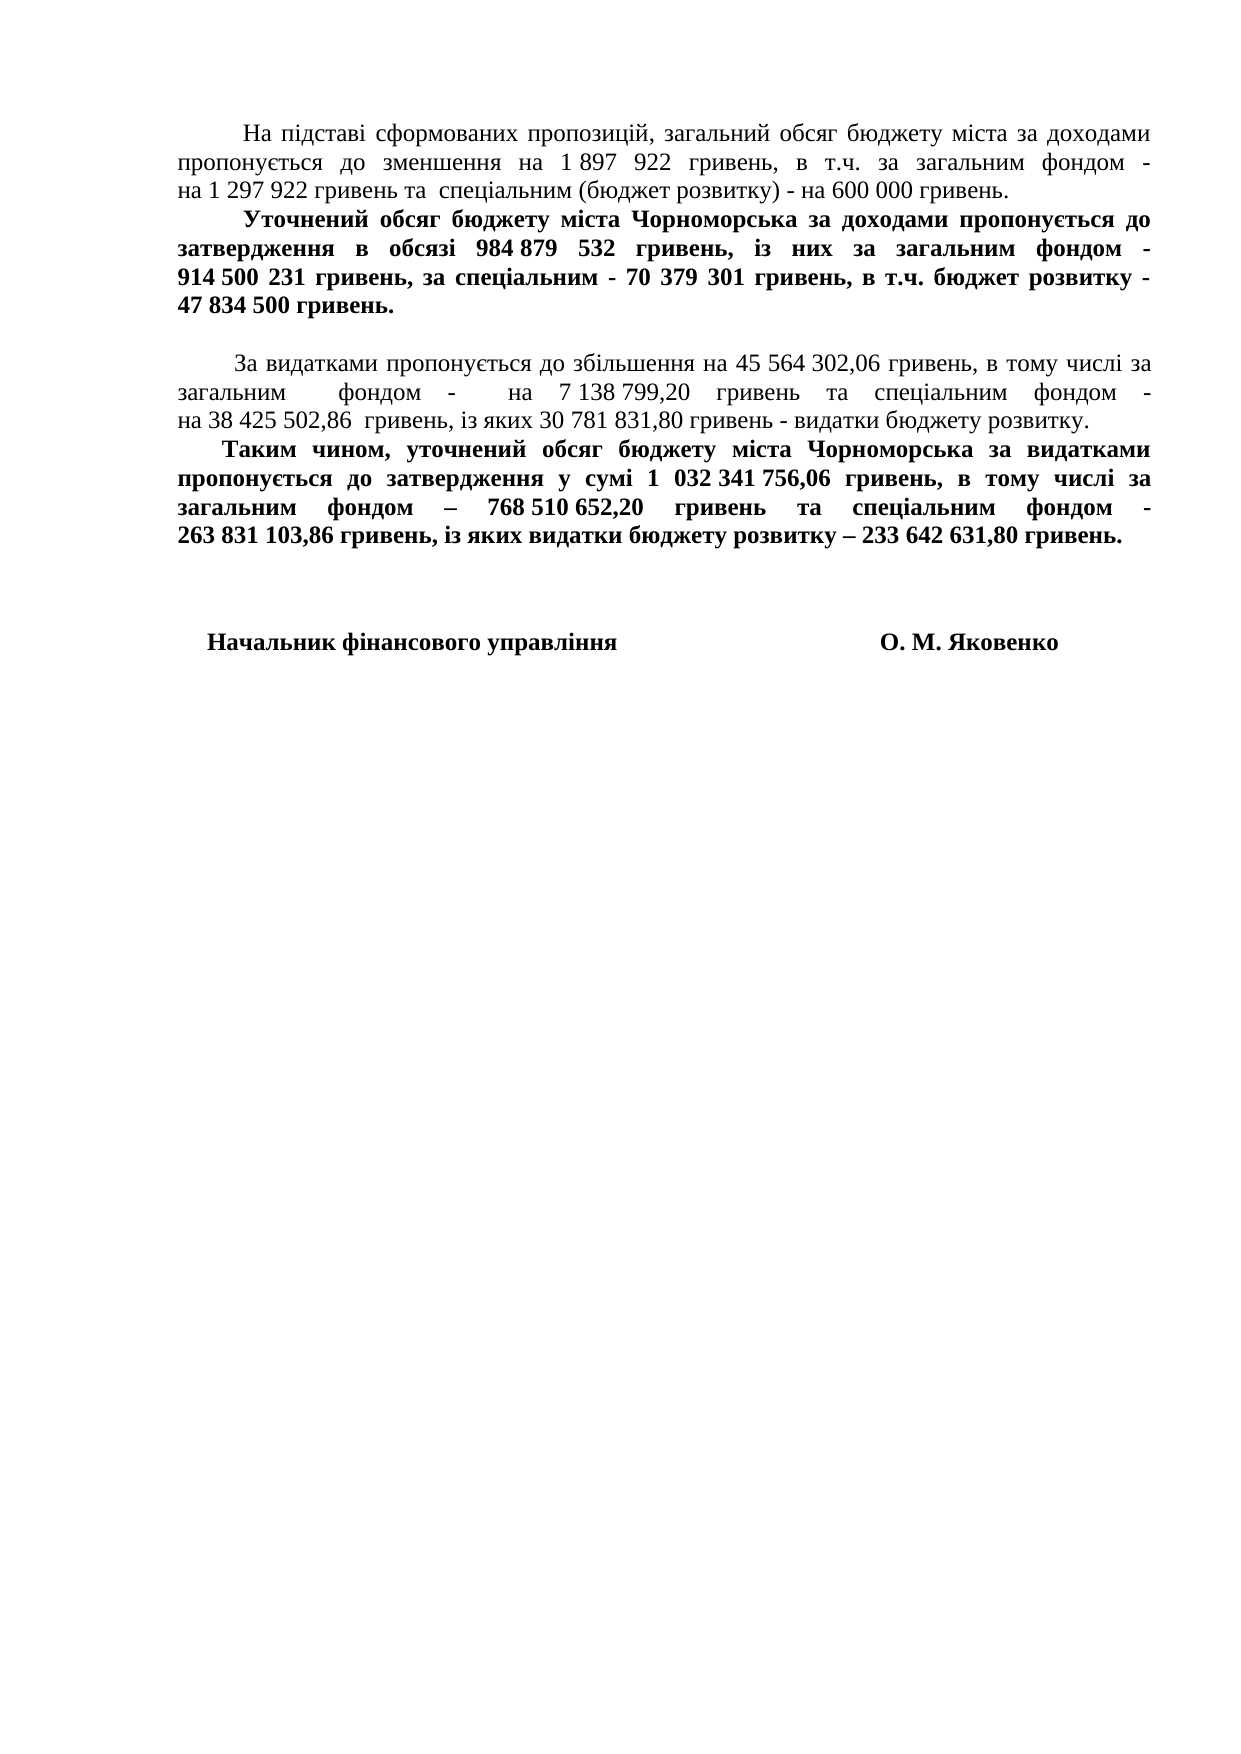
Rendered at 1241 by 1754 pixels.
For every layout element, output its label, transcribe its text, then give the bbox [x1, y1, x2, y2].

text На підставі сформованих пропозицій, загальний обсяг бюджету міста за доходами пропонується до зменшення на 1 897 922 гривень, в т.ч. за загальним фондом - на 1 297 922 гривень та спеціальним (бюджет розвитку) - на 600 000 гривень. [177, 118, 1152, 204]
text Уточнений обсяг бюджету міста Чорноморська за доходами пропонується до затвердження в обсязі 984 879 532 гривень, із них за загальним фондом - 914 500 231 гривень, за спеціальним - 70 379 301 гривень, в т.ч. бюджет розвитку - 47 834 500 гривень. [177, 204, 1152, 319]
text За видатками пропонується до збільшення на 45 564 302,06 гривень, в тому числі за загальним фондом - на 7 138 799,20 гривень та спеціальним фондом - на 38 425 502,86 гривень, із яких 30 781 831,80 гривень - видатки бюджету розвитку. [177, 348, 1152, 434]
text Таким чином, уточнений обсяг бюджету міста Чорноморська за видатками пропонується до затвердження у сумі 1 032 341 756,06 гривень, в тому числі за загальним фондом – 768 510 652,20 гривень та спеціальним фондом - 263 831 103,86 гривень, із яких видатки бюджету розвитку – 233 642 631,80 гривень. [177, 434, 1152, 549]
text Начальник фінансового управління О. М. Яковенко [177, 627, 1152, 656]
